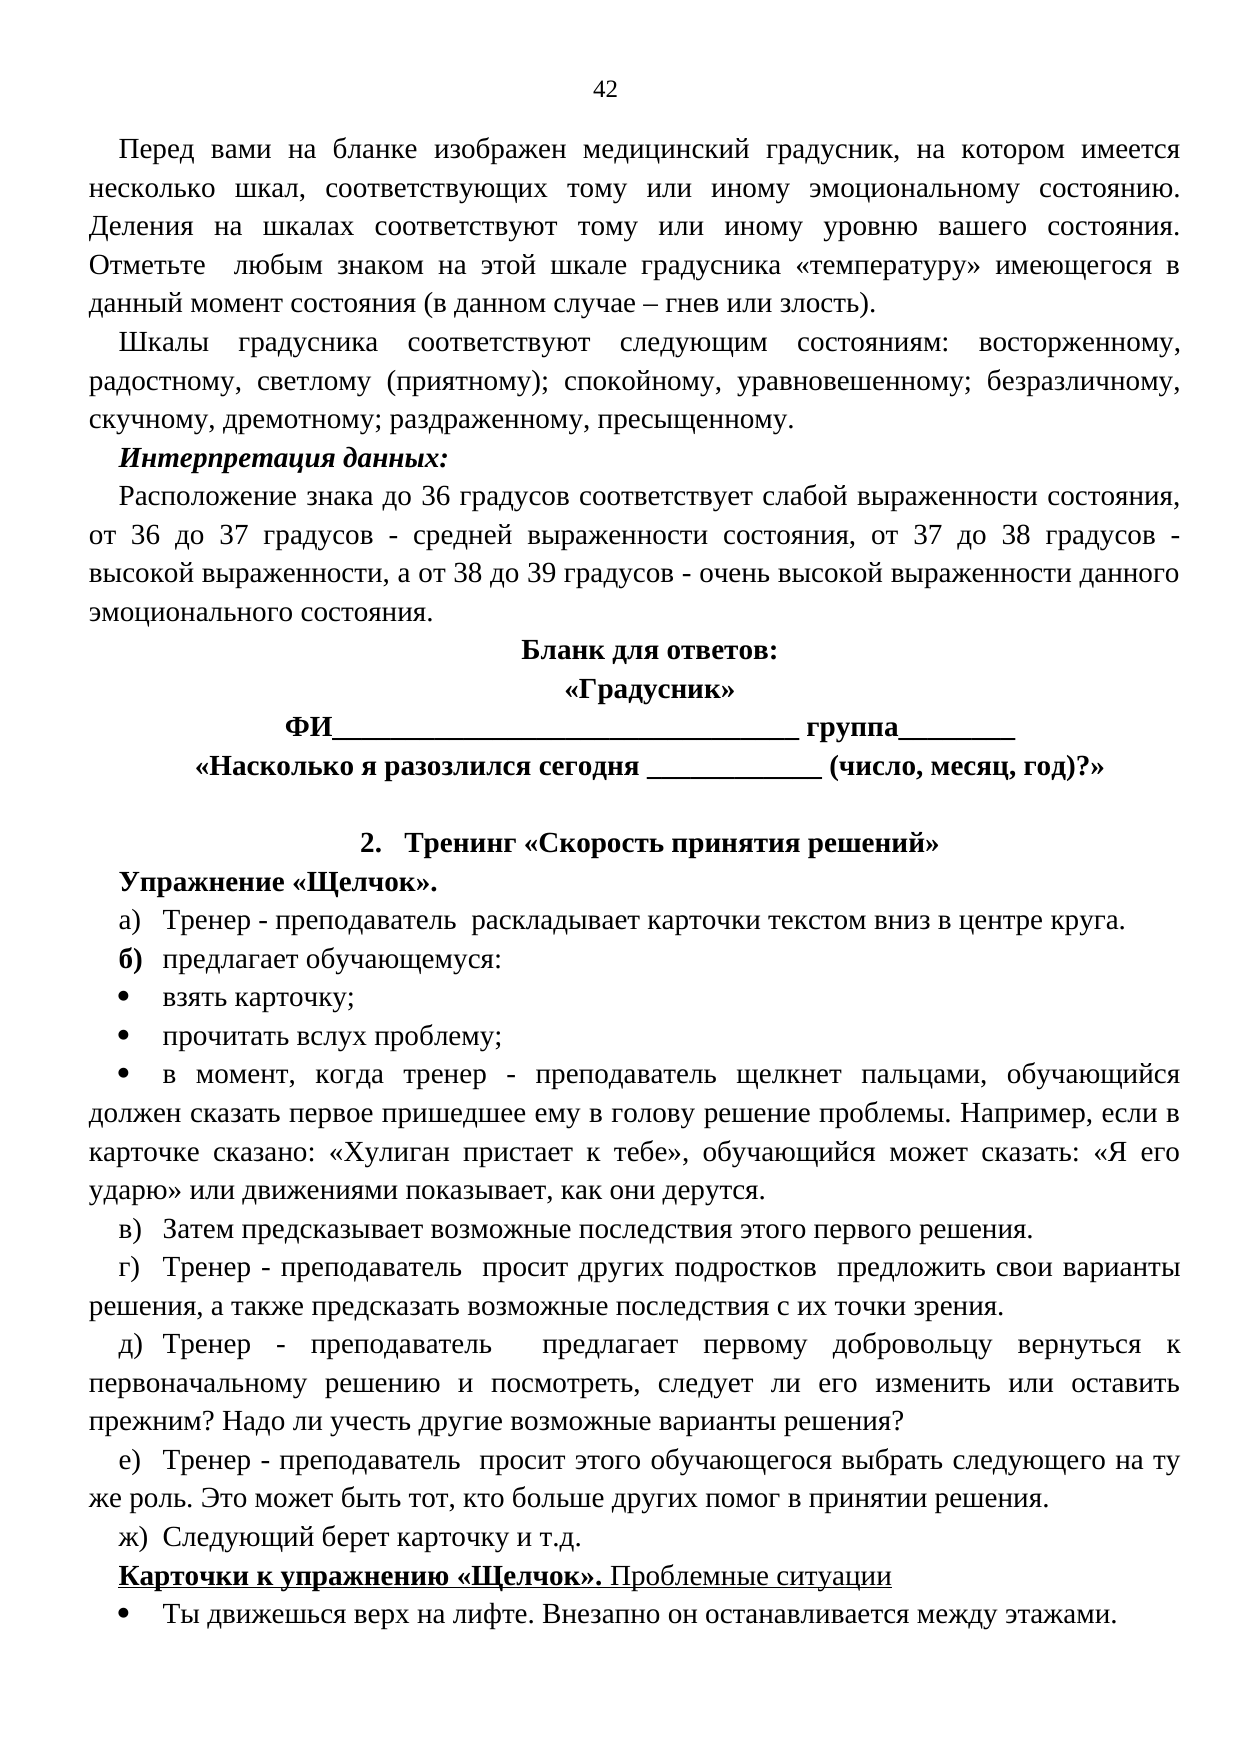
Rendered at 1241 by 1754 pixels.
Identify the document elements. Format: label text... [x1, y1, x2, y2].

text Расположение знака до 36 градусов соответствует слабой выраженности состояния, от 36 до 37 градусов - средней выраженности состояния, от 37 до 38 градусов - высокой выраженности, а от 38 до 39 градусов - очень высокой выраженности данного эмоционального состояния. [89, 478, 1181, 627]
list Тренер - преподаватель предлагает первому добровольцу вернуться к первоначальному решению и посмотреть, следует ли его изменить или оставить прежним? Надо ли учесть другие возможные варианты решения? [89, 1326, 1181, 1437]
text ФИ________________________________ группа________ [89, 709, 1181, 743]
list в момент, когда тренер - преподаватель щелкнет пальцами, обучающийся должен сказать первое пришедшее ему в голову решение проблемы. Например, если в карточке сказано: «Хулиган пристает к тебе», обучающийся может сказать: «Я его ударю» или движениями показывает, как они дерутся. [89, 1057, 1181, 1206]
text Упражнение «Щелчок». [89, 864, 1181, 897]
list Тренинг «Скорость принятия решений» [89, 825, 1181, 859]
list Тренер - преподаватель раскладывает карточки текстом вниз в центре круга. [89, 902, 1181, 936]
text Интерпретация данных: [89, 440, 1181, 473]
list предлагает обучающемуся: [89, 941, 1181, 974]
text Карточки к упражнению «Щелчок». Проблемные ситуации [89, 1558, 1181, 1591]
list Следующий берет карточку и т.д. [89, 1519, 1181, 1553]
text «Насколько я разозлился сегодня ____________ (число, месяц, год)?» [89, 748, 1181, 782]
list Ты движешься верх на лифте. Внезапно он останавливается между этажами. [89, 1596, 1181, 1630]
list Затем предсказывает возможные последствия этого первого решения. [89, 1211, 1181, 1244]
list Тренер - преподаватель просит других подростков предложить свои варианты решения, а также предсказать возможные последствия с их точки зрения. [89, 1249, 1181, 1321]
list Тренер - преподаватель просит этого обучающегося выбрать следующего на ту же роль. Это может быть тот, кто больше других помог в принятии решения. [89, 1442, 1181, 1514]
text Бланк для ответов: [89, 632, 1181, 666]
text «Градусник» [89, 671, 1181, 704]
list взять карточку; [89, 979, 1181, 1013]
list прочитать вслух проблему; [89, 1018, 1181, 1052]
text Шкалы градусника соответствуют следующим состояниям: восторженному, радостному, светлому (приятному); спокойному, уравновешенному; безразличному, скучному, дремотному; раздраженному, пресыщенному. [89, 324, 1181, 435]
text Перед вами на бланке изображен медицинский градусник, на котором имеется несколько шкал, соответствующих тому или иному эмоциональному состоянию. Деления на шкалах соответствуют тому или иному уровню вашего состояния. Отметьте любым знаком на этой шкале градусника «температуру» имеющегося в данный момент состояния (в данном случае – гнев или злость). [89, 131, 1181, 319]
